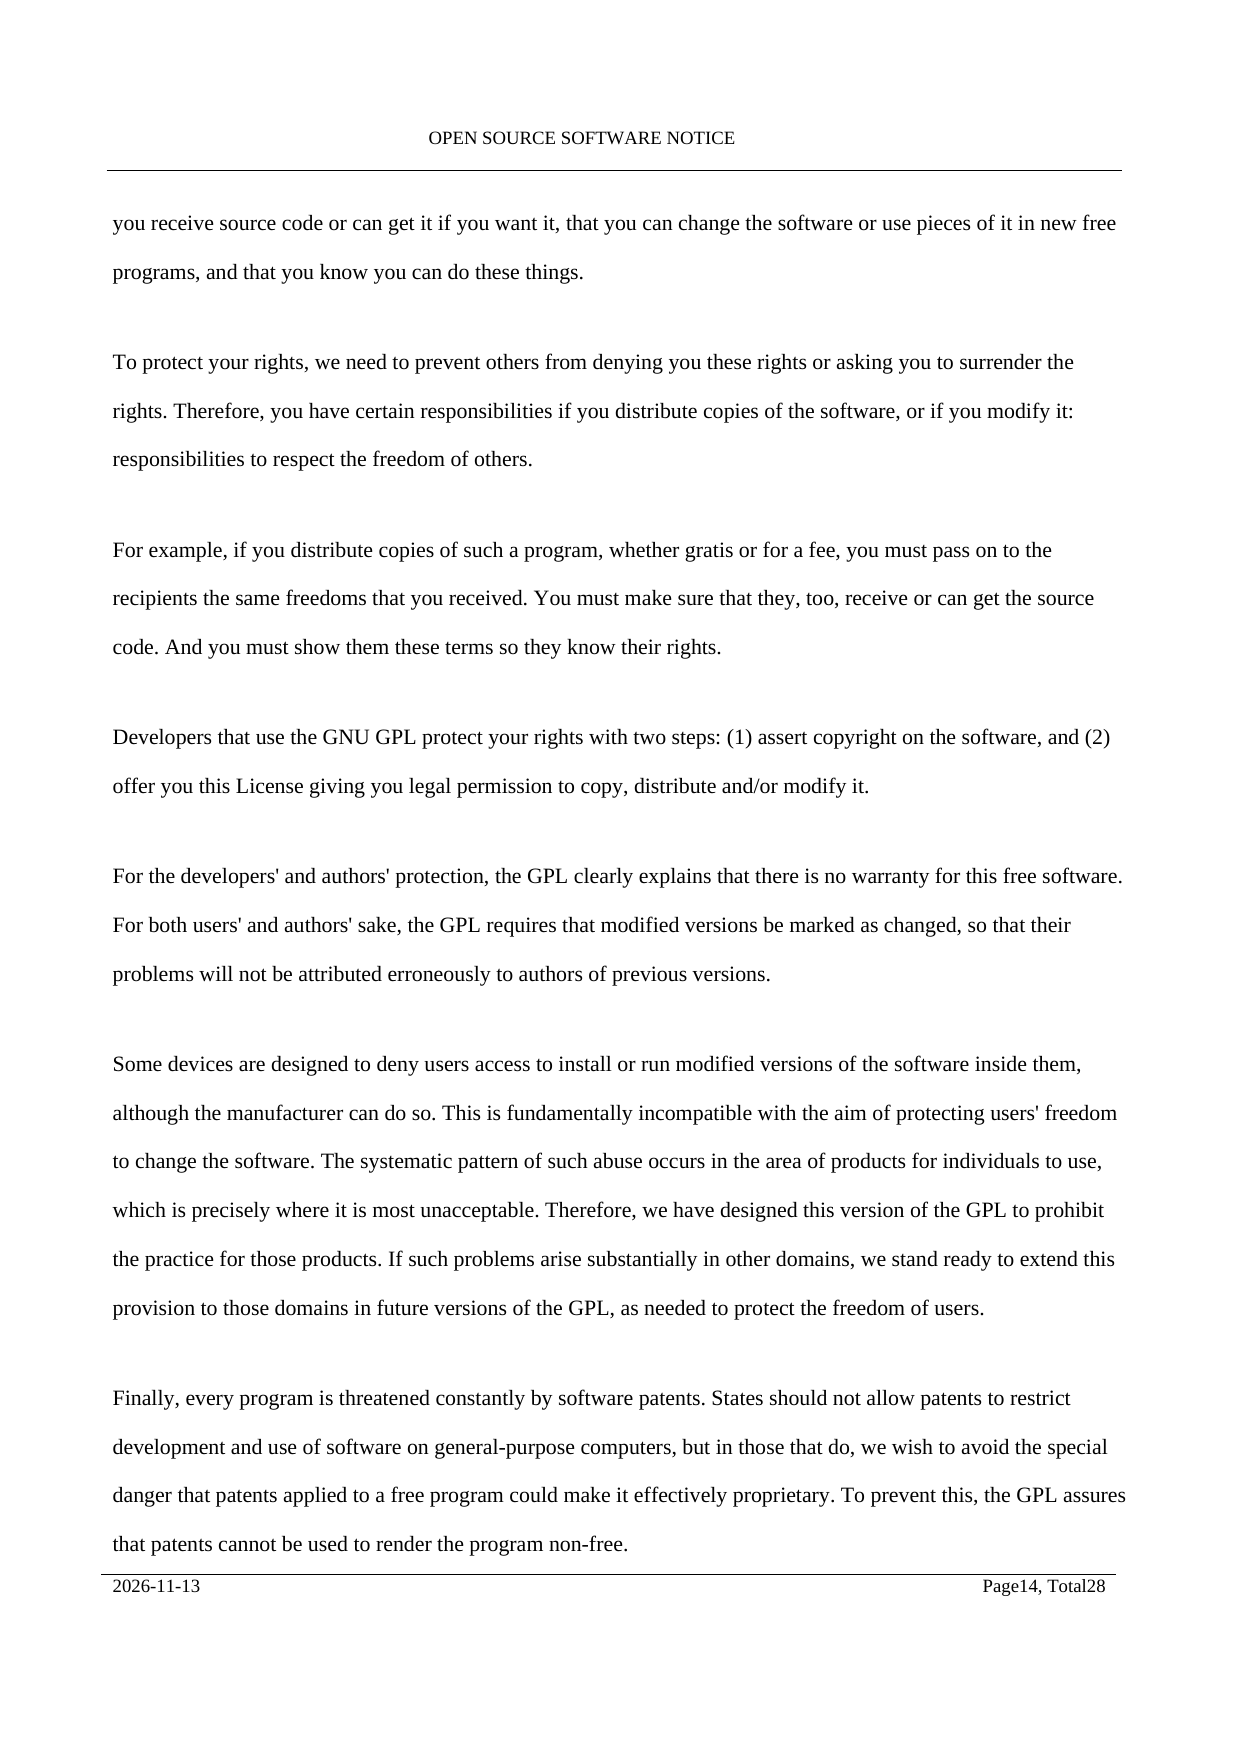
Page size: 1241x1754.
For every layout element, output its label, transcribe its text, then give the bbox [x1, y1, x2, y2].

text Some devices are designed to deny users access to install or run modified versions of the software inside them, although the manufacturer can do so. This is fundamentally incompatible with the aim of protecting users' freedom to change the software. The systematic pattern of such abuse occurs in the area of products for individuals to use, which is precisely where it is most unacceptable. Therefore, we have designed this version of the GPL to prohibit the practice for those products. If such problems arise substantially in other domains, we stand ready to extend this provision to those domains in future versions of the GPL, as needed to protect the freedom of users. [112, 1047, 1128, 1324]
text To protect your rights, we need to prevent others from denying you these rights or asking you to surrender the rights. Therefore, you have certain responsibilities if you distribute copies of the software, or if you modify it: responsibilities to respect the freedom of others. [112, 345, 1128, 475]
text For the developers' and authors' protection, the GPL clearly explains that there is no warranty for this free software. For both users' and authors' sake, the GPL requires that modified versions be marked as changed, so that their problems will not be attributed erroneously to authors of previous versions. [112, 860, 1128, 990]
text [112, 206, 1128, 288]
text Developers that use the GNU GPL protect your rights with two steps: (1) assert copyright on the software, and (2) offer you this License giving you legal permission to copy, distribute and/or modify it. [112, 721, 1128, 802]
text For example, if you distribute copies of such a program, whether gratis or for a fee, you must pass on to the recipients the same freedoms that you received. You must make sure that they, too, receive or can get the source code. And you must show them these terms so they know their rights. [112, 533, 1128, 663]
text Finally, every program is threatened constantly by software patents. States should not allow patents to restrict development and use of software on general-purpose computers, but in those that do, we wish to avoid the special danger that patents applied to a free program could make it effectively proprietary. To prevent this, the GPL assures that patents cannot be used to render the program non-free. [112, 1381, 1128, 1560]
